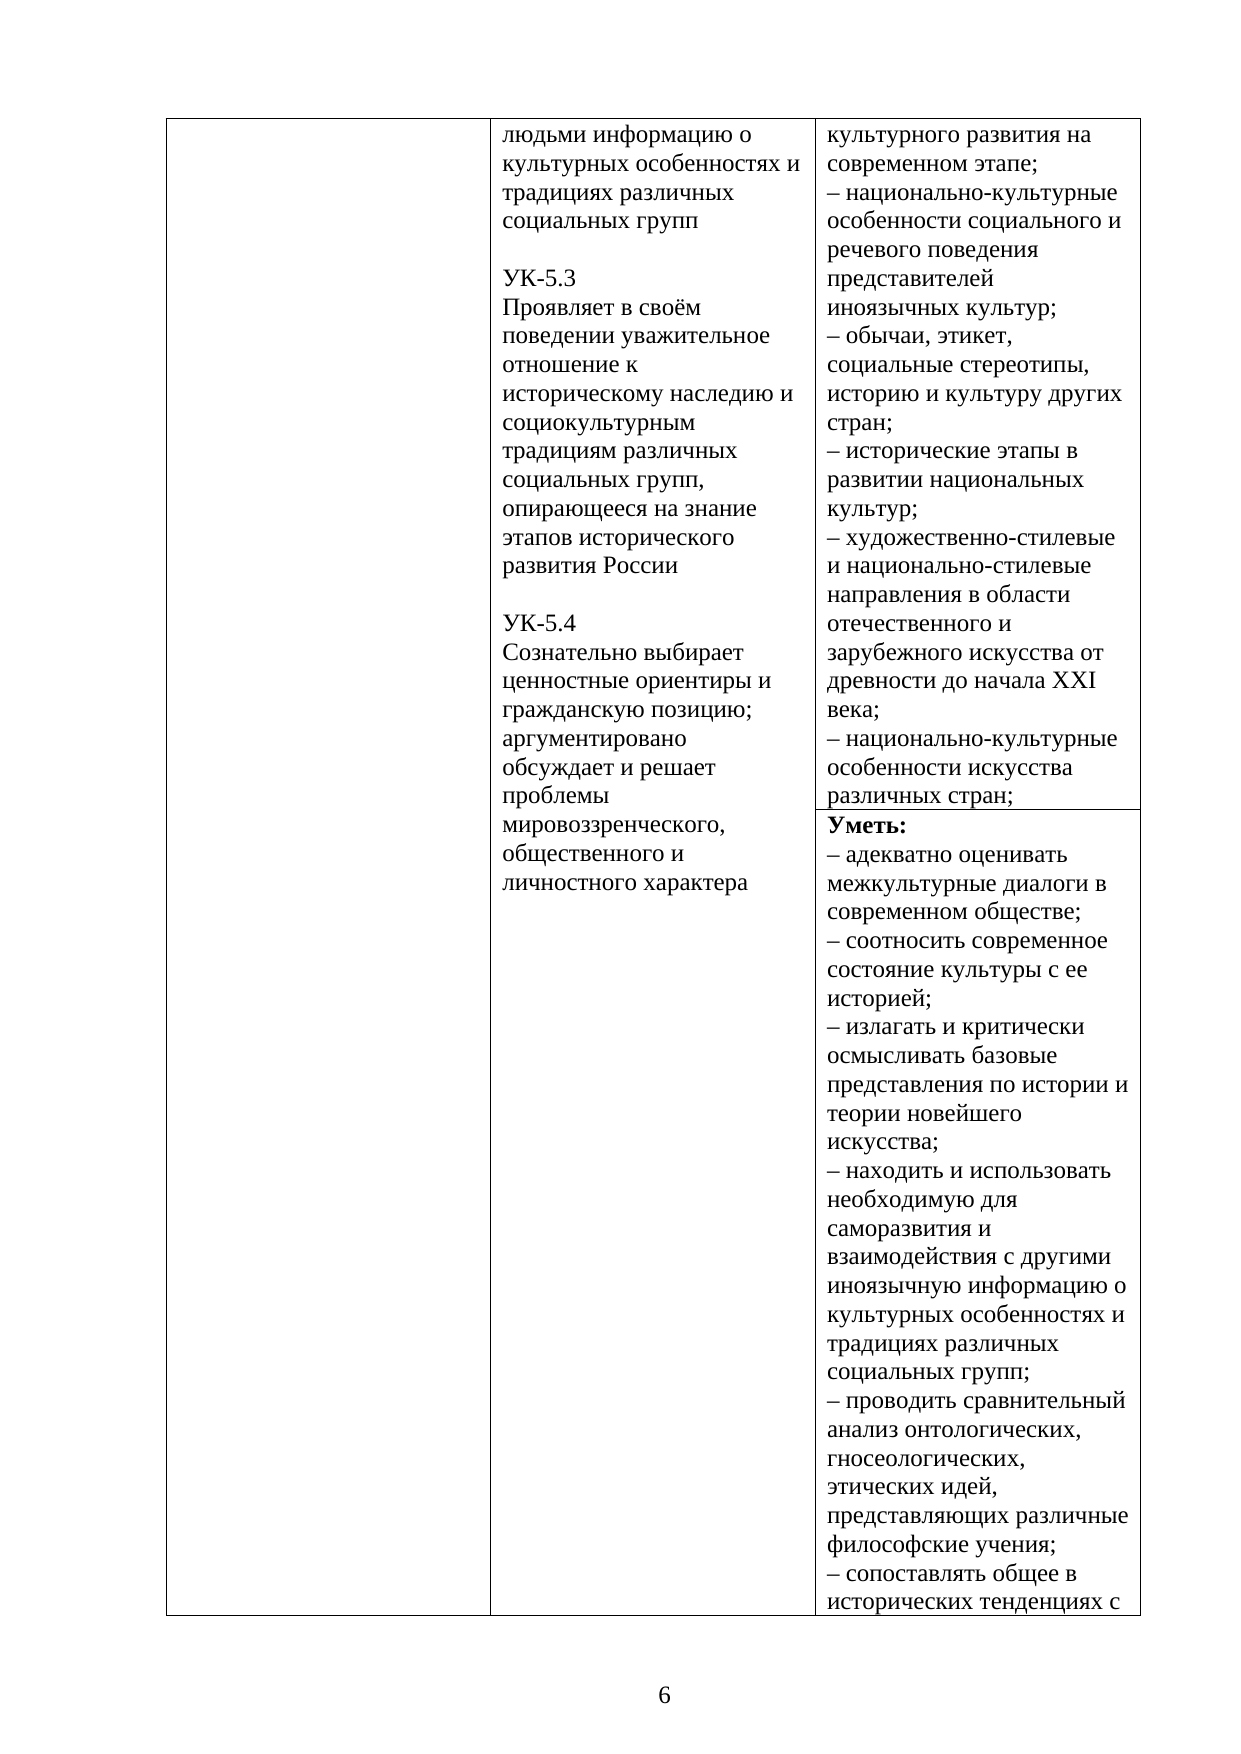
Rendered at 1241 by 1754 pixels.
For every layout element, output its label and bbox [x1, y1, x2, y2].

table_cell [167, 119, 490, 1615]
table_cell [816, 810, 1140, 1615]
table_cell [816, 119, 1140, 809]
table_cell [491, 119, 815, 1615]
